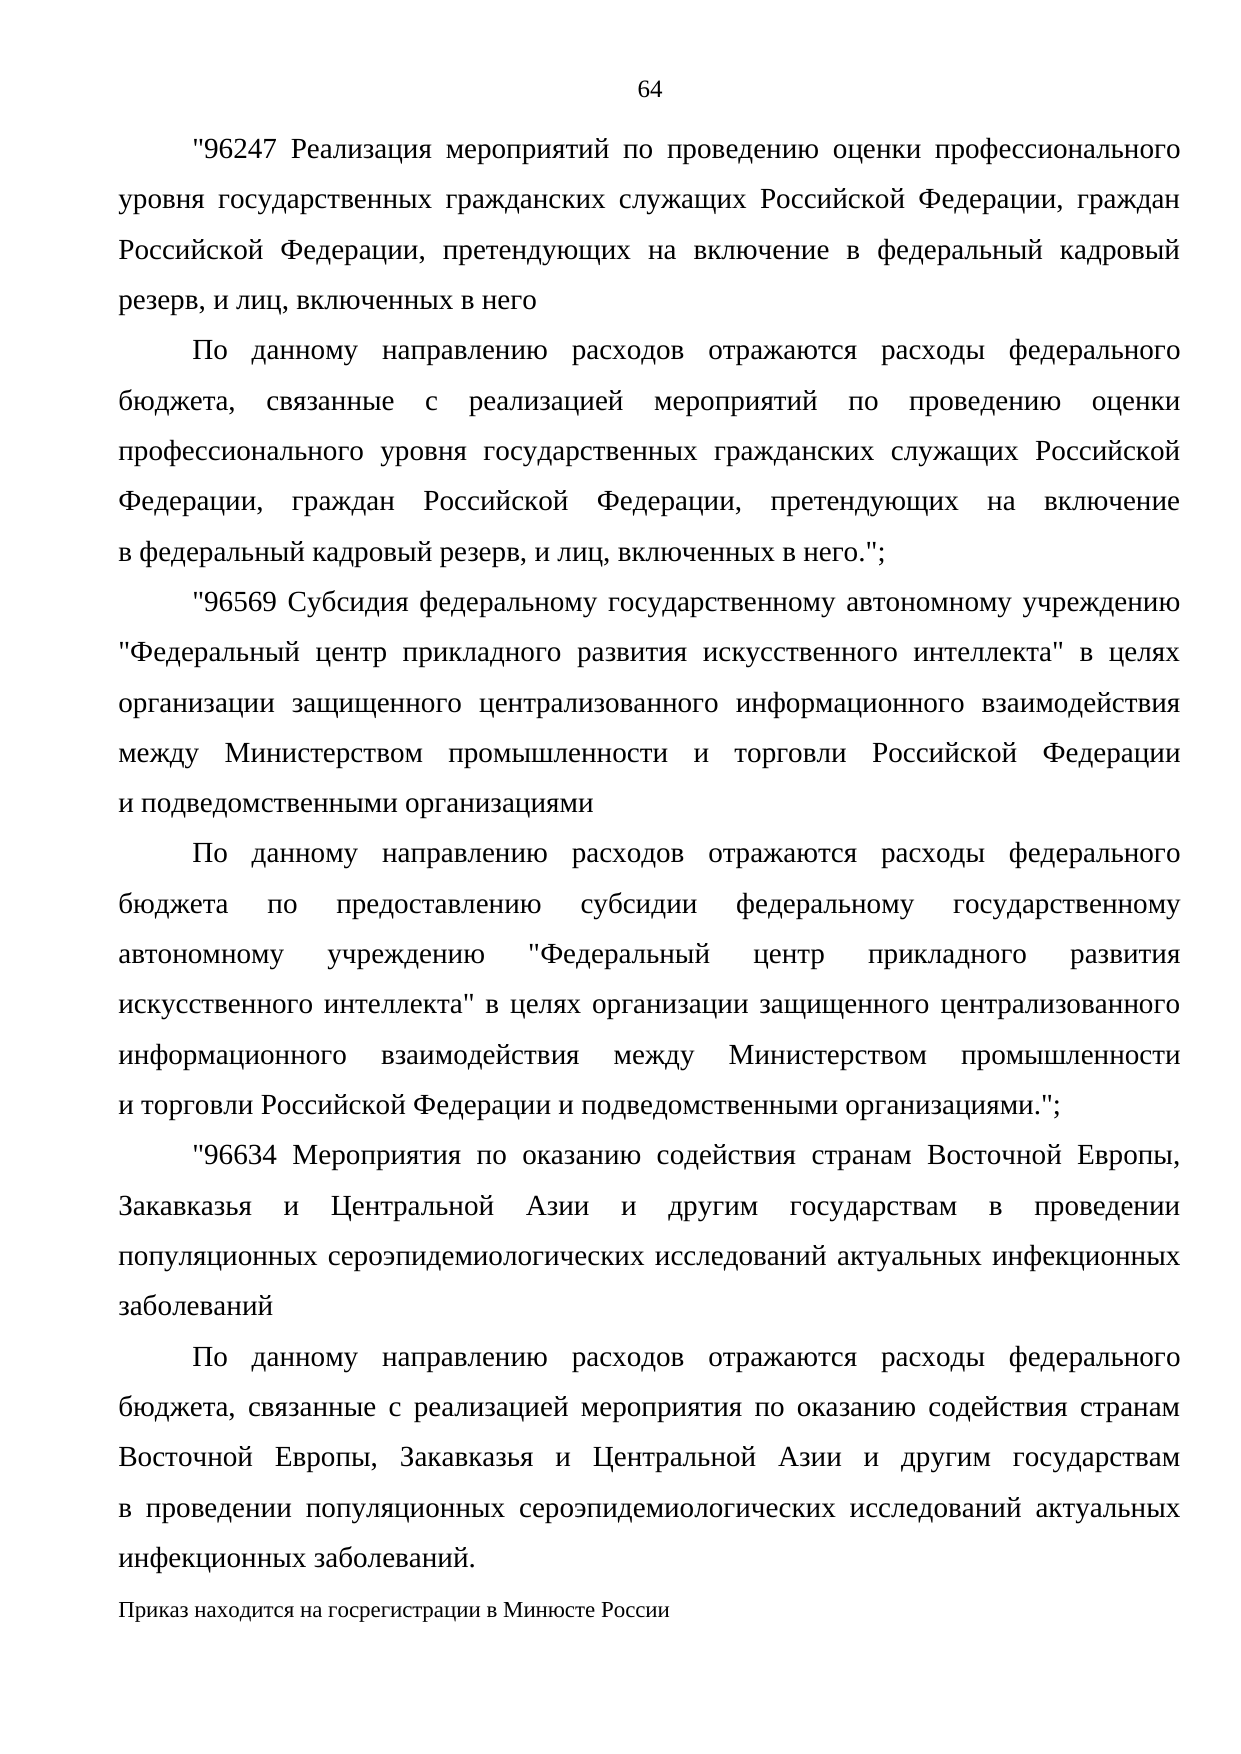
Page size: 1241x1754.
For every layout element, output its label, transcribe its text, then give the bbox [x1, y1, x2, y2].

text По данному направлению расходов отражаются расходы федерального бюджета по предоставлению субсидии федеральному государственному автономному учреждению "Федеральный центр прикладного развития искусственного интеллекта" в целях организации защищенного централизованного информационного взаимодействия между Министерством промышленности и торговли Российской Федерации и подведомственными организациями."; [118, 836, 1181, 1121]
text По данному направлению расходов отражаются расходы федерального бюджета, связанные с реализацией мероприятия по оказанию содействия странам Восточной Европы, Закавказья и Центральной Азии и другим государствам в проведении популяционных сероэпидемиологических исследований актуальных инфекционных заболеваний. [118, 1339, 1181, 1573]
text "96247 Реализация мероприятий по проведению оценки профессионального уровня государственных гражданских служащих Российской Федерации, граждан Российской Федерации, претендующих на включение в федеральный кадровый резерв, и лиц, включенных в него [118, 131, 1181, 316]
text "96569 Субсидия федеральному государственному автономному учреждению "Федеральный центр прикладного развития искусственного интеллекта" в целях организации защищенного централизованного информационного взаимодействия между Министерством промышленности и торговли Российской Федерации и подведомственными организациями [118, 584, 1181, 819]
text "96634 Мероприятия по оказанию содействия странам Восточной Европы, Закавказья и Центральной Азии и другим государствам в проведении популяционных сероэпидемиологических исследований актуальных инфекционных заболеваний [118, 1137, 1181, 1322]
text По данному направлению расходов отражаются расходы федерального бюджета, связанные с реализацией мероприятий по проведению оценки профессионального уровня государственных гражданских служащих Российской Федерации, граждан Российской Федерации, претендующих на включение в федеральный кадровый резерв, и лиц, включенных в него."; [118, 332, 1181, 567]
